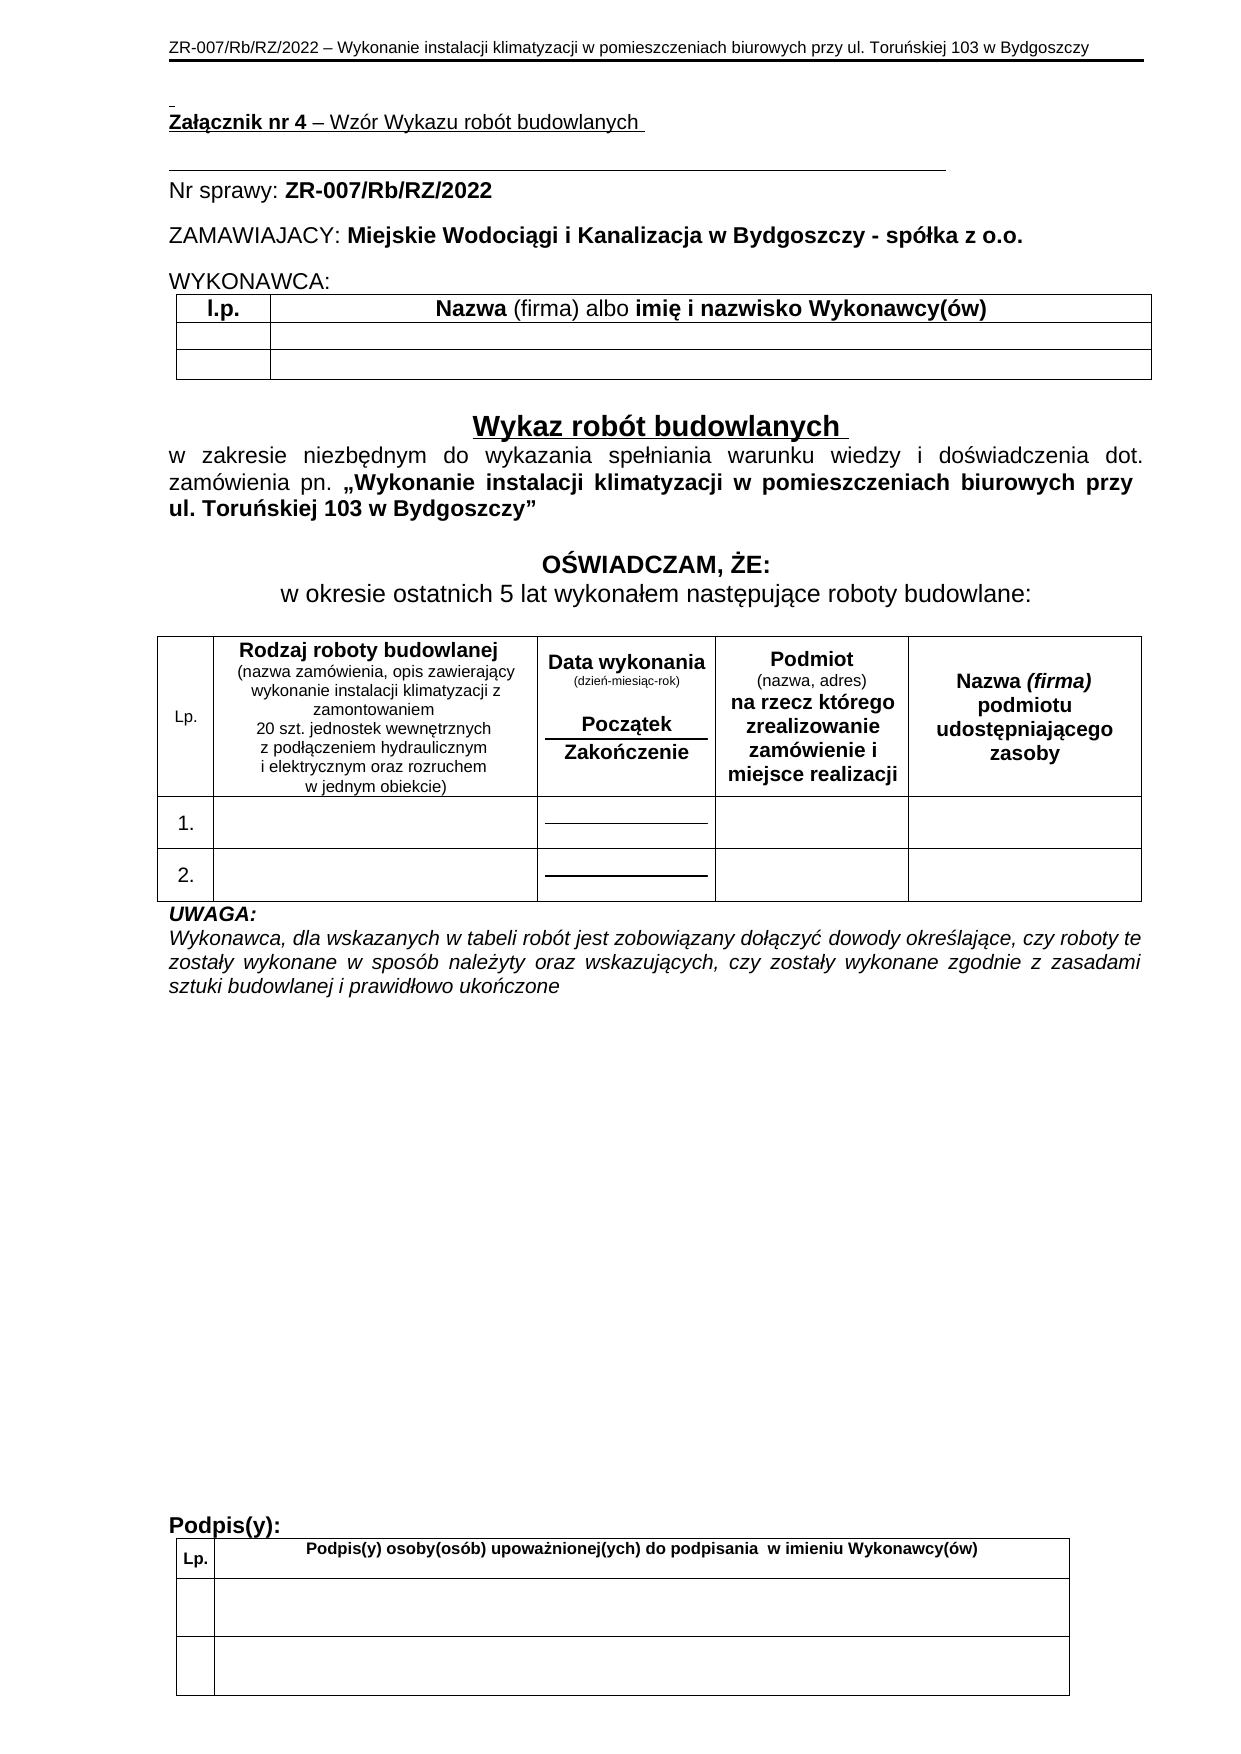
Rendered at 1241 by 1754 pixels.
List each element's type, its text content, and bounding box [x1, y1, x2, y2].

table_cell [177, 323, 270, 349]
table_header Podmiot (nazwa, adres) na rzecz którego zrealizowanie zamówienie i miejsce realizacji [716, 637, 908, 796]
title Wykaz robót budowlanych [169, 409, 1144, 442]
text Nr sprawy: ZR-007/Rb/RZ/2022 [169, 177, 1144, 203]
table_header l.p. [177, 295, 270, 322]
text ZAMAWIAJACY: Miejskie Wodociągi i Kanalizacja w Bydgoszczy - spółka z o.o. [169, 222, 1144, 249]
text w zakresie niezbędnym do wykazania spełniania warunku wiedzy i doświadczenia dot. zamówienia pn. „Wykonanie instalacji klimatyzacji w pomieszczeniach biurowych przy ul. Toruńskiej 103 w Bydgoszczy” [169, 442, 1144, 521]
table_cell [214, 849, 537, 901]
table_header Nazwa (firma) podmiotu udostępniającego zasoby [909, 637, 1141, 796]
table_cell [716, 797, 908, 848]
table_cell [271, 350, 1151, 379]
table_cell [177, 350, 270, 379]
title Załącznik nr 4 – Wzór Wykazu robót budowlanych [169, 110, 1144, 134]
table_cell [909, 797, 1141, 848]
text UWAGA: [169, 902, 1144, 926]
text w okresie ostatnich 5 lat wykonałem następujące roboty budowlane: [169, 579, 1144, 607]
text Wykonawca, dla wskazanych w tabeli robót jest zobowiązany dołączyć dowody określające, czy roboty te zostały wykonane w sposób należyty oraz wskazujących, czy zostały wykonane zgodnie z zasadami sztuki budowlanej i prawidłowo ukończone [169, 926, 1144, 998]
table_header Nazwa (firma) albo imię i nazwisko Wykonawcy(ów) [271, 295, 1151, 322]
table_cell [909, 849, 1141, 901]
table_cell 1. [158, 797, 213, 848]
table_cell [538, 797, 715, 848]
list OŚWIADCZAM, ŻE: [169, 550, 1144, 579]
table_header Lp. [158, 637, 213, 796]
table_cell [214, 797, 537, 848]
table_cell [538, 849, 715, 901]
table_cell [716, 849, 908, 901]
text WYKONAWCA: [169, 268, 1144, 294]
table_header Rodzaj roboty budowlanej (nazwa zamówienia, opis zawierający wykonanie instalacji klimatyzacji z zamontowaniem 20 szt. jednostek wewnętrznych z podłączeniem hydraulicznym i elektrycznym oraz rozruchem w jednym obiekcie) [214, 637, 537, 796]
table_cell [271, 323, 1151, 349]
table_cell 2. [158, 849, 213, 901]
table_header Data wykonania (dzień-miesiąc-rok) Początek Zakończenie [538, 637, 715, 796]
